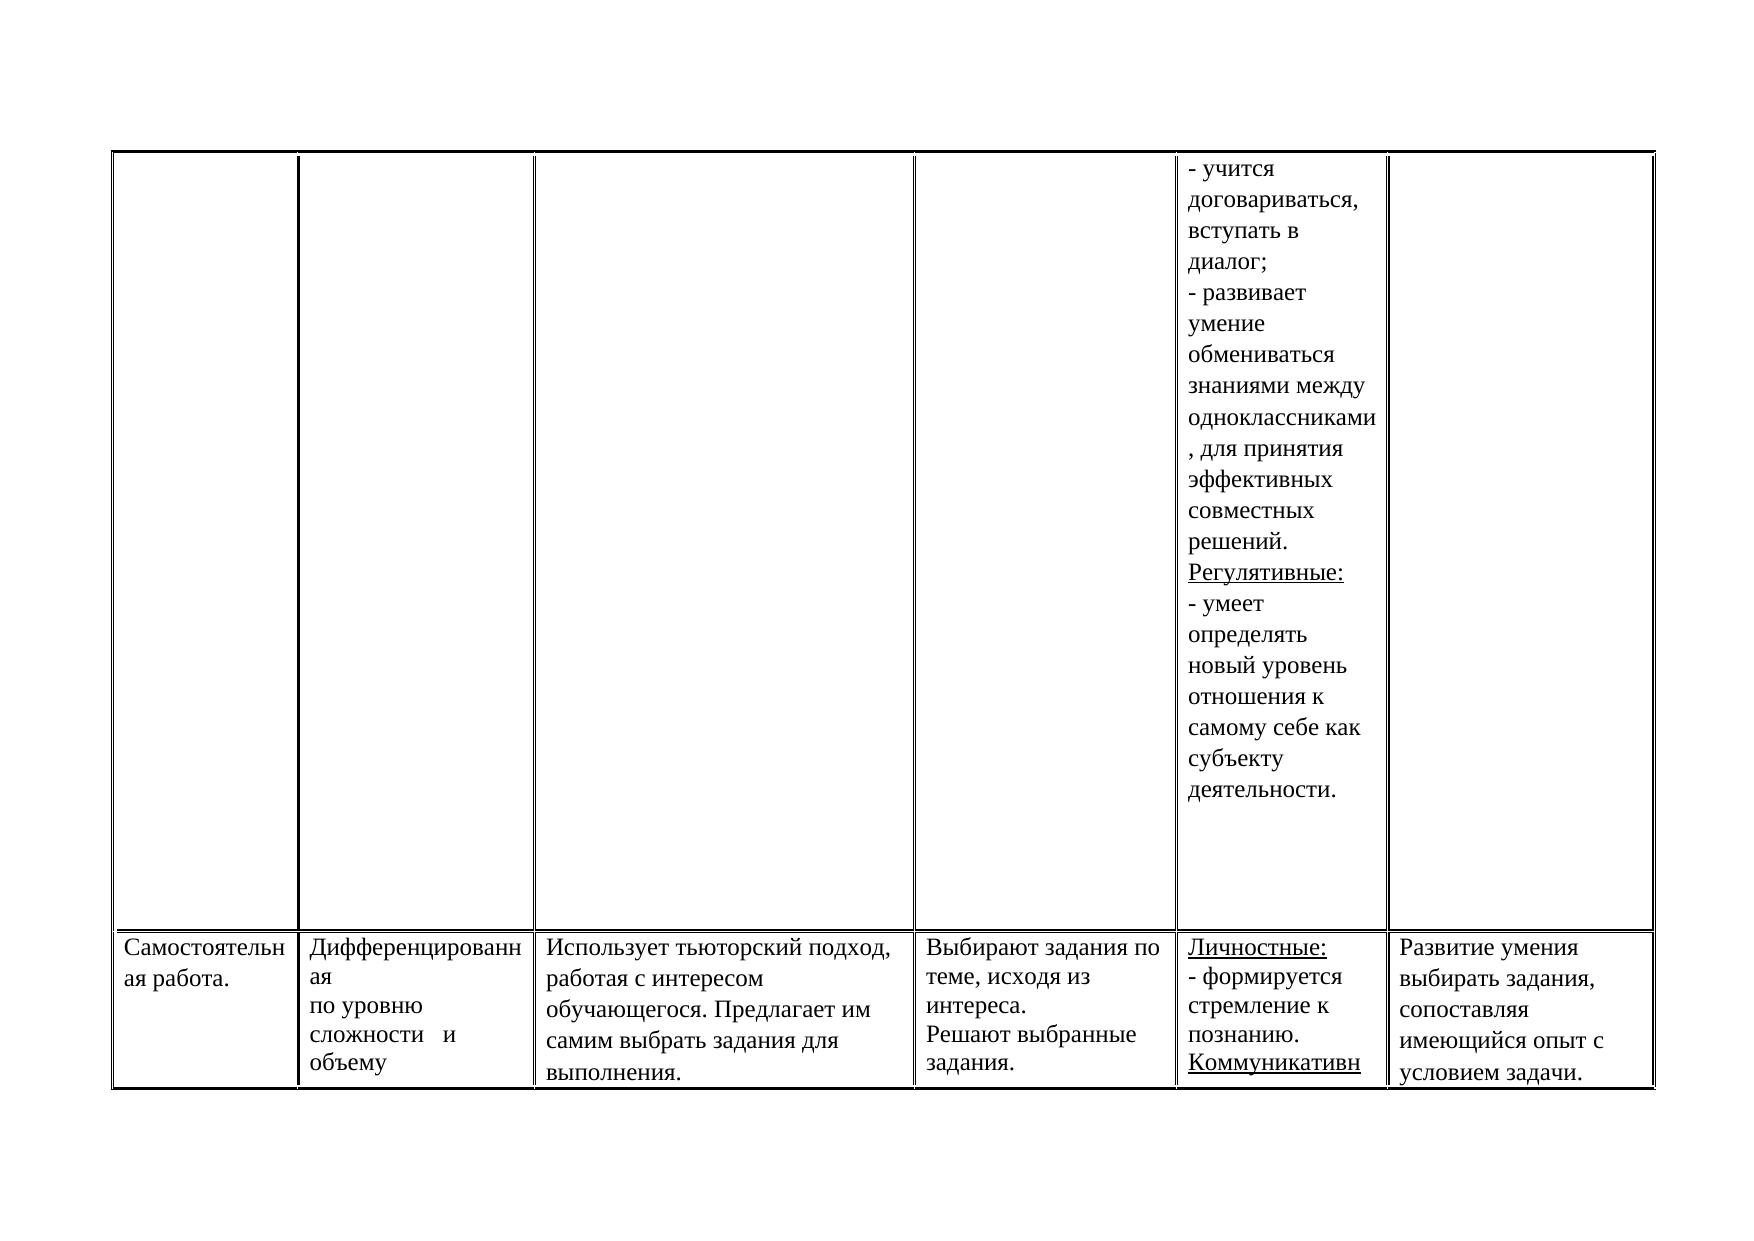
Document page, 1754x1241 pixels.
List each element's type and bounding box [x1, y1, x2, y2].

table_cell [298, 933, 534, 1087]
table_cell [535, 153, 914, 929]
table_cell [535, 933, 914, 1087]
table_cell [114, 929, 298, 1087]
table_cell [915, 933, 1177, 1087]
table_cell [1177, 929, 1388, 1087]
table_cell [1388, 933, 1654, 1087]
table_cell [298, 153, 534, 929]
table_cell [114, 152, 298, 929]
table_cell [915, 153, 1177, 929]
table_cell [1177, 152, 1388, 929]
table_cell [1388, 153, 1654, 929]
